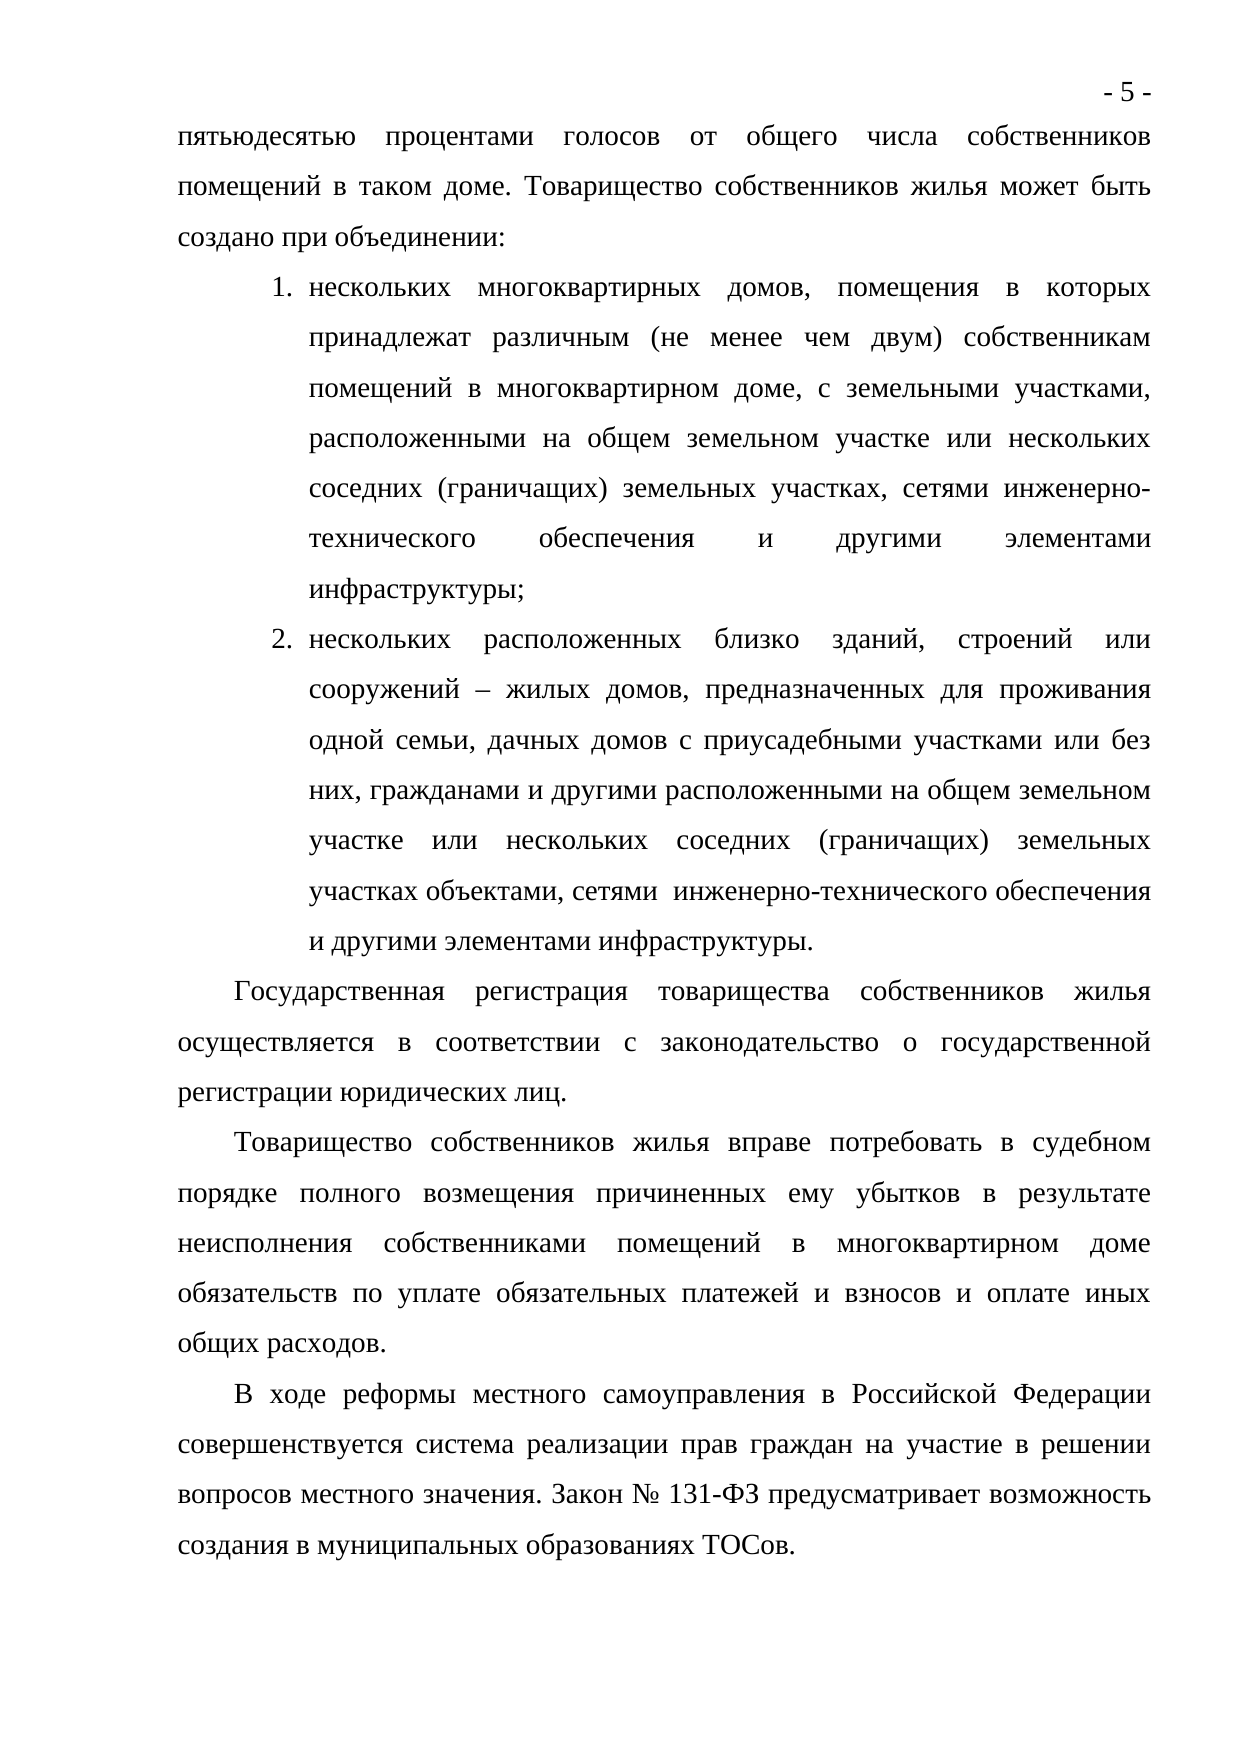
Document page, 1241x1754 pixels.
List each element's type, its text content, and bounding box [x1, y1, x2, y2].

list нескольких расположенных близко зданий, строений или сооружений – жилых домов, предназначенных для проживания одной семьи, дачных домов с приусадебными участками или без них, гражданами и другими расположенными на общем земельном участке или нескольких соседних (граничащих) земельных участках объектами, сетями инженерно-технического обеспечения и другими элементами инфраструктуры. [271, 621, 1152, 957]
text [177, 118, 1152, 252]
text Государственная регистрация товарищества собственников жилья осуществляется в соответствии с законодательство о государственной регистрации юридических лиц. [177, 973, 1152, 1108]
text Товарищество собственников жилья вправе потребовать в судебном порядке полного возмещения причиненных ему убытков в результате неисполнения собственниками помещений в многоквартирном доме обязательств по уплате обязательных платежей и взносов и оплате иных общих расходов. [177, 1124, 1152, 1359]
list нескольких многоквартирных домов, помещения в которых принадлежат различным (не менее чем двум) собственникам помещений в многоквартирном доме, с земельными участками, расположенными на общем земельном участке или нескольких соседних (граничащих) земельных участках, сетями инженерно-технического обеспечения и другими элементами инфраструктуры; [271, 269, 1152, 604]
text В ходе реформы местного самоуправления в Российской Федерации совершенствуется система реализации прав граждан на участие в решении вопросов местного значения. Закон № 131-ФЗ предусматривает возможность создания в муниципальных образованиях ТОСов. [177, 1376, 1152, 1560]
